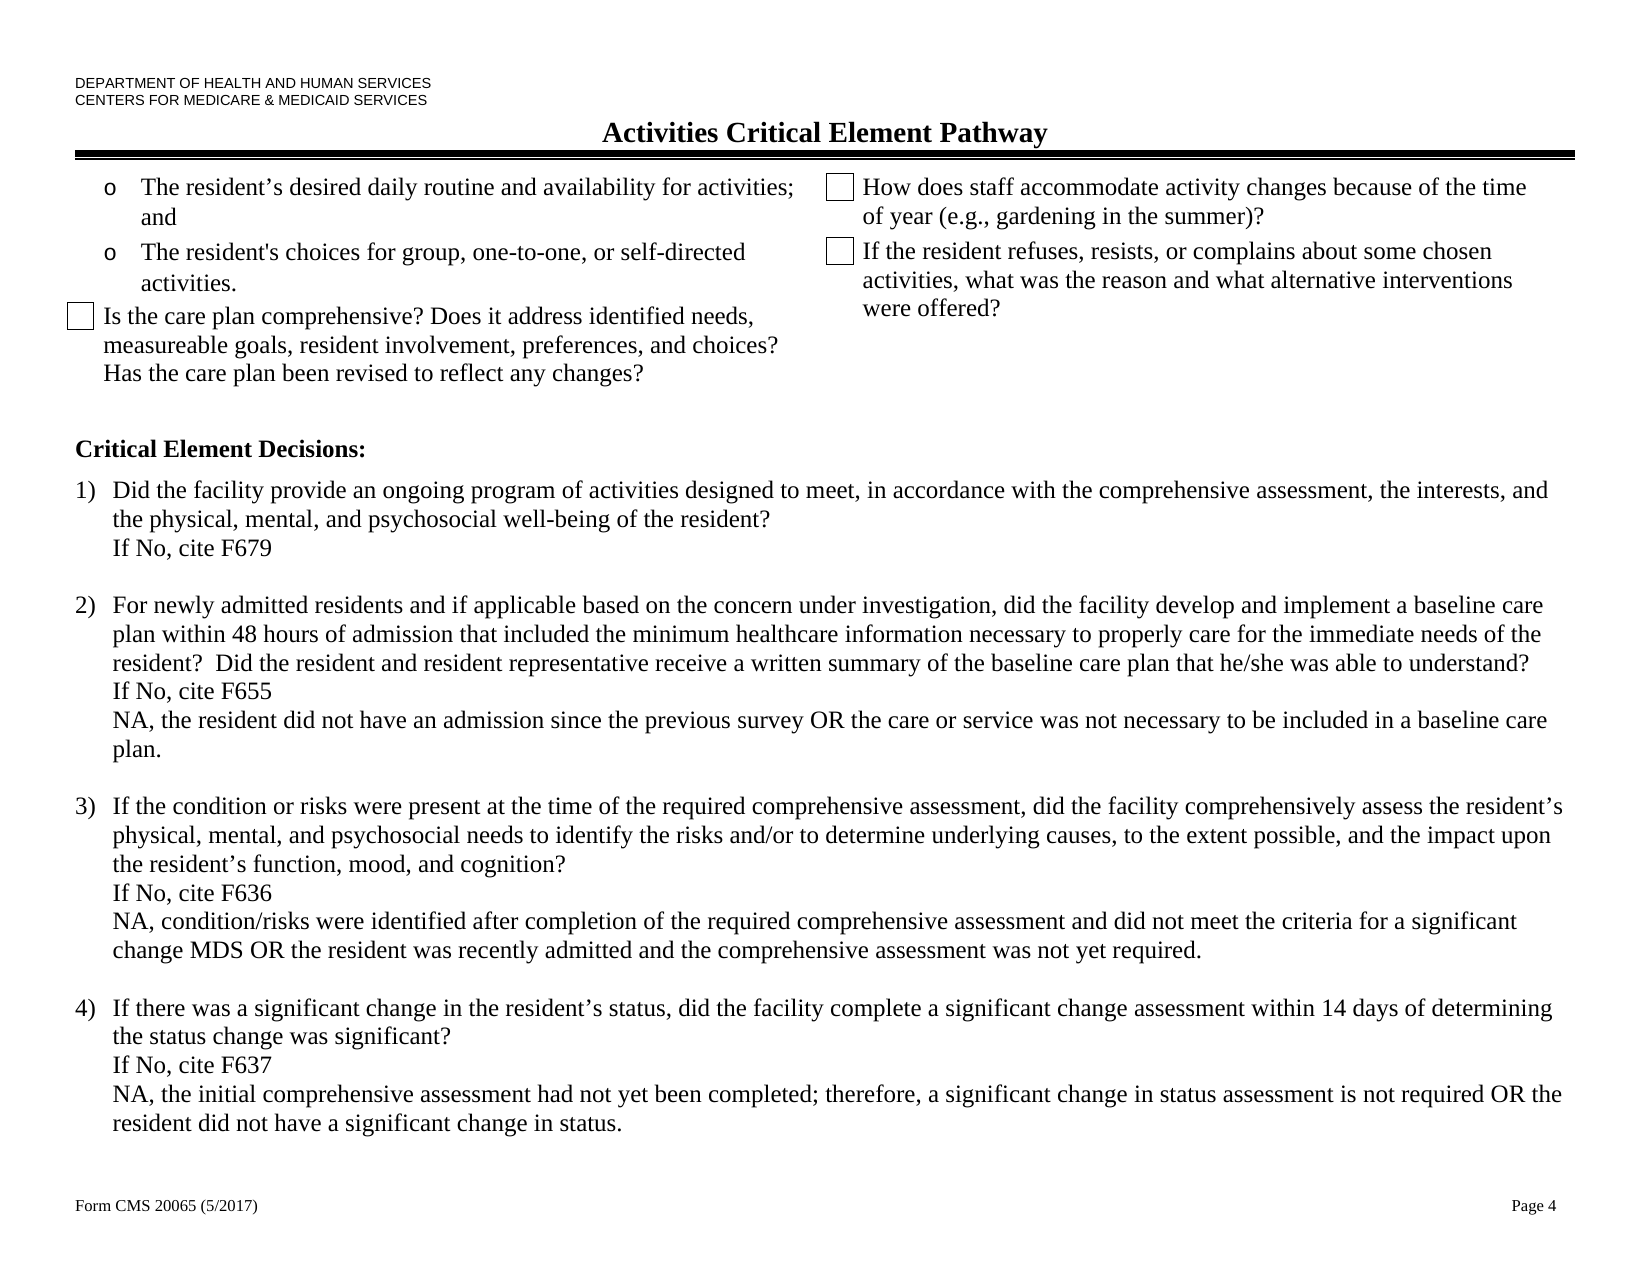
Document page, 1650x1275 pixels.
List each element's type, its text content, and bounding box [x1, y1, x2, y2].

list If the condition or risks were present at the time of the required comprehensive assessment, did the facility comprehensively assess the resident’s physical, mental, and psychosocial needs to identify the risks and/or to determine underlying causes, to the extent possible, and the impact upon the resident’s function, mood, and cognition? [75, 791, 1575, 878]
text NA, condition/risks were identified after completion of the required comprehensive assessment and did not meet the criteria for a significant change MDS OR the resident was recently admitted and the comprehensive assessment was not yet required. [112, 906, 1575, 964]
list If there was a significant change in the resident’s status, did the facility complete a significant change assessment within 14 days of determining the status change was significant? [75, 993, 1575, 1050]
text NA, the initial comprehensive assessment had not yet been completed; therefore, a significant change in status assessment is not required OR the resident did not have a significant change in status. [112, 1079, 1575, 1136]
text If No, cite F637 [112, 1050, 1575, 1079]
text If No, cite F636 [112, 878, 1575, 906]
text NA, the resident did not have an admission since the previous survey OR the care or service was not necessary to be included in a baseline care plan. [112, 705, 1575, 763]
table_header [54, 166, 813, 393]
list For newly admitted residents and if applicable based on the concern under investigation, did the facility develop and implement a baseline care plan within 48 hours of admission that included the minimum healthcare information necessary to properly care for the immediate needs of the resident? Did the resident and resident representative receive a written summary of the baseline care plan that he/she was able to understand? [75, 590, 1575, 676]
text If No, cite F679 [112, 533, 1575, 561]
list Did the facility provide an ongoing program of activities designed to meet, in accordance with the comprehensive assessment, the interests, and the physical, mental, and psychosocial well-being of the resident? [75, 475, 1575, 533]
text Critical Element Decisions: [75, 434, 1575, 463]
text If No, cite F655 [112, 676, 1575, 705]
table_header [813, 166, 1563, 393]
